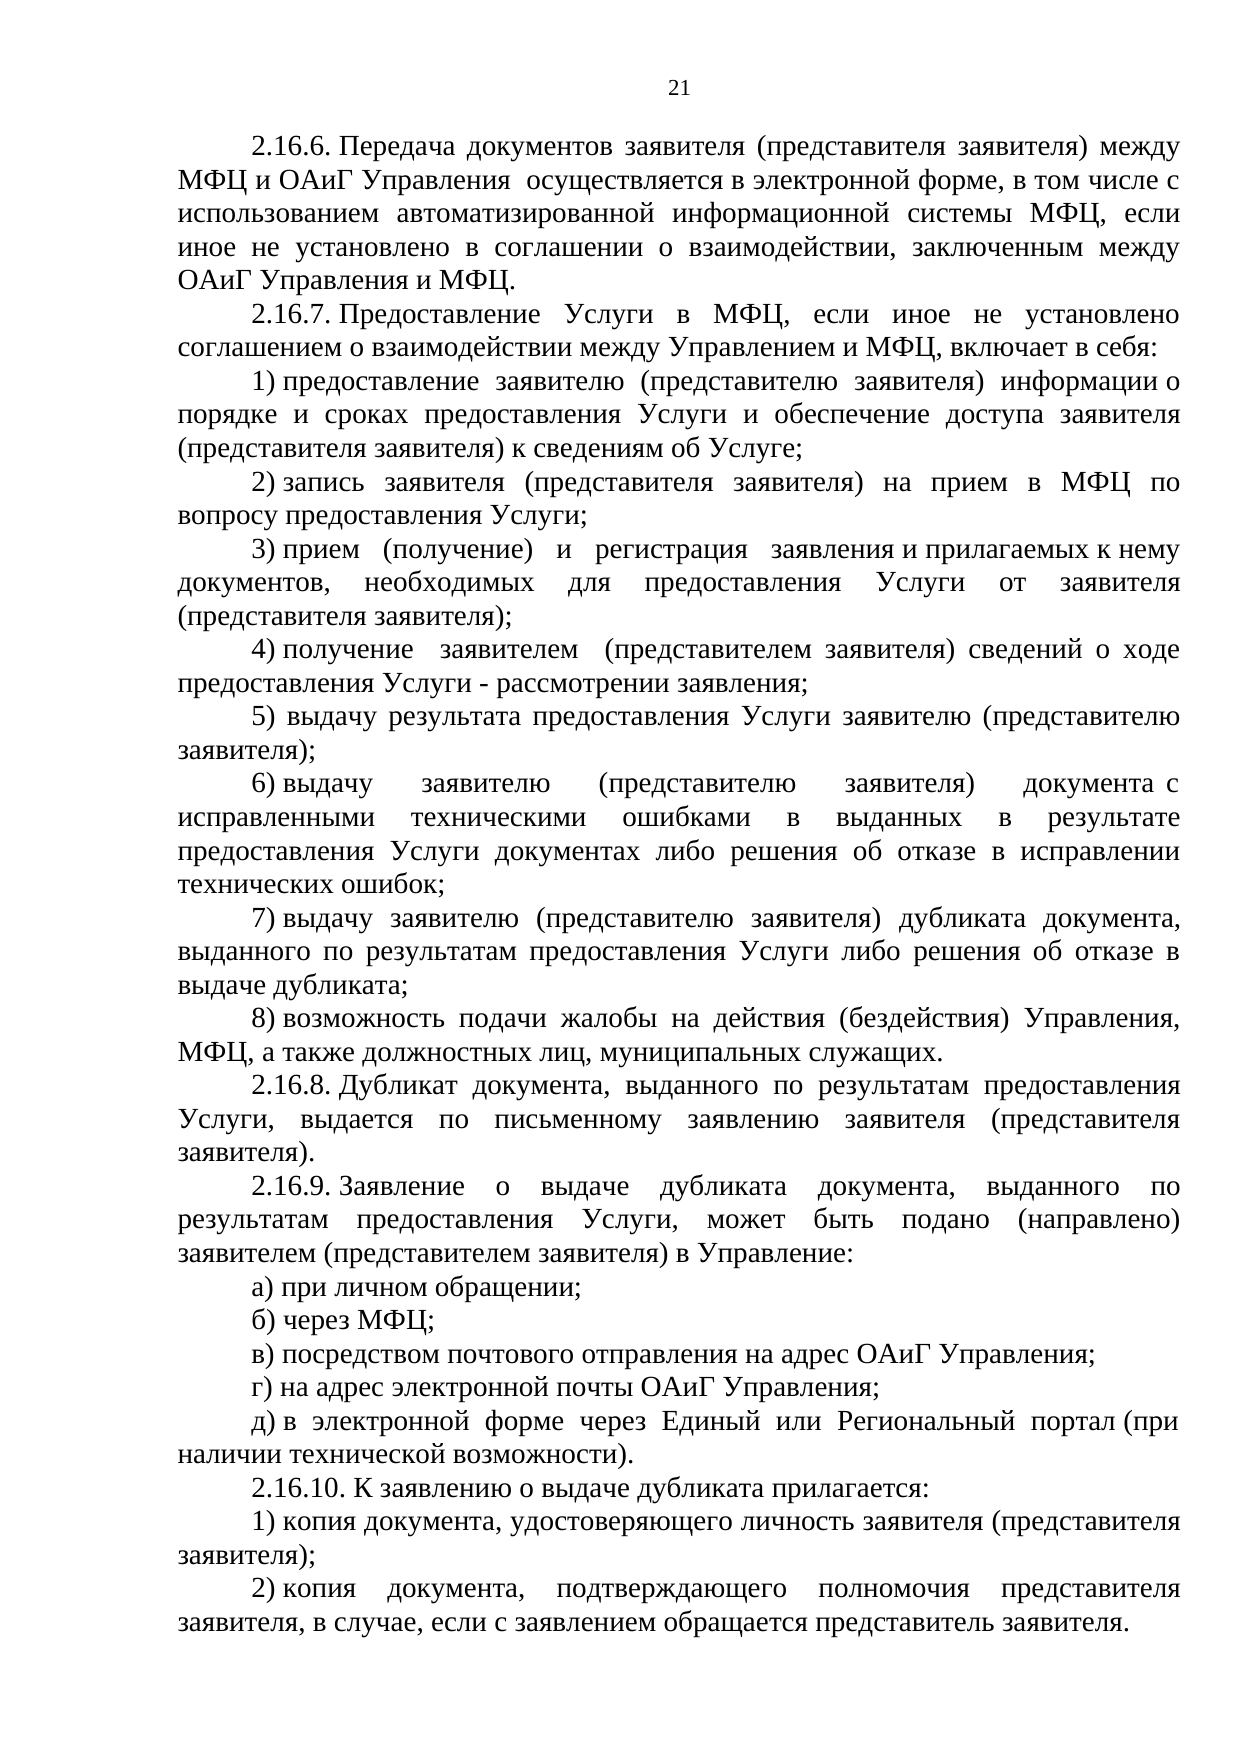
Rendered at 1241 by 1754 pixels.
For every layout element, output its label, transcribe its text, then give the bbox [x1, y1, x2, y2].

text 4) получение заявителем (представителем заявителя) сведений о ходе предоставления Услуги - рассмотрении заявления; [177, 631, 1181, 698]
text 8) возможность подачи жалобы на действия (бездействия) Управления, МФЦ, а также должностных лиц, муниципальных служащих. [177, 1000, 1181, 1067]
text 2.16.7. Предоставление Услуги в МФЦ, если иное не установлено соглашением о взаимодействии между Управлением и МФЦ, включает в себя: [177, 296, 1181, 363]
text 7) выдачу заявителю (представителю заявителя) дубликата документа, выданного по результатам предоставления Услуги либо решения об отказе в выдаче дубликата; [177, 900, 1181, 1000]
text д) в электронной форме через Единый или Региональный портал (при наличии технической возможности). [177, 1403, 1181, 1470]
text 1) предоставление заявителю (представителю заявителя) информации о порядке и сроках предоставления Услуги и обеспечение доступа заявителя (представителя заявителя) к сведениям об Услуге; [177, 363, 1181, 464]
text 2) копия документа, подтверждающего полномочия представителя заявителя, в случае, если с заявлением обращается представитель заявителя. [177, 1571, 1181, 1638]
text 5) выдачу результата предоставления Услуги заявителю (представителю заявителя); [177, 698, 1181, 766]
text 6) выдачу заявителю (представителю заявителя) документа с исправленными техническими ошибками в выданных в результате предоставления Услуги документах либо решения об отказе в исправлении технических ошибок; [177, 766, 1181, 900]
text б) через МФЦ; [177, 1302, 1181, 1336]
text 2.16.6. Передача документов заявителя (представителя заявителя) между МФЦ и ОАиГ Управления осуществляется в электронной форме, в том числе с использованием автоматизированной информационной системы МФЦ, если иное не установлено в соглашении о взаимодействии, заключенным между ОАиГ Управления и МФЦ. [177, 128, 1181, 296]
text 3) прием (получение) и регистрация заявления и прилагаемых к нему документов, необходимых для предоставления Услуги от заявителя (представителя заявителя); [177, 531, 1181, 631]
text 2.16.8. Дубликат документа, выданного по результатам предоставления Услуги, выдается по письменному заявлению заявителя (представителя заявителя). [177, 1067, 1181, 1168]
text в) посредством почтового отправления на адрес ОАиГ Управления; [177, 1336, 1181, 1369]
text г) на адрес электронной почты ОАиГ Управления; [177, 1369, 1181, 1403]
text 2.16.9. Заявление о выдаче дубликата документа, выданного по результатам предоставления Услуги, может быть подано (направлено) заявителем (представителем заявителя) в Управление: [177, 1168, 1181, 1269]
text 2.16.10. К заявлению о выдаче дубликата прилагается: [177, 1470, 1181, 1503]
text 2) запись заявителя (представителя заявителя) на прием в МФЦ по вопросу предоставления Услуги; [177, 464, 1181, 531]
text 1) копия документа, удостоверяющего личность заявителя (представителя заявителя); [177, 1503, 1181, 1571]
text а) при личном обращении; [177, 1269, 1181, 1302]
